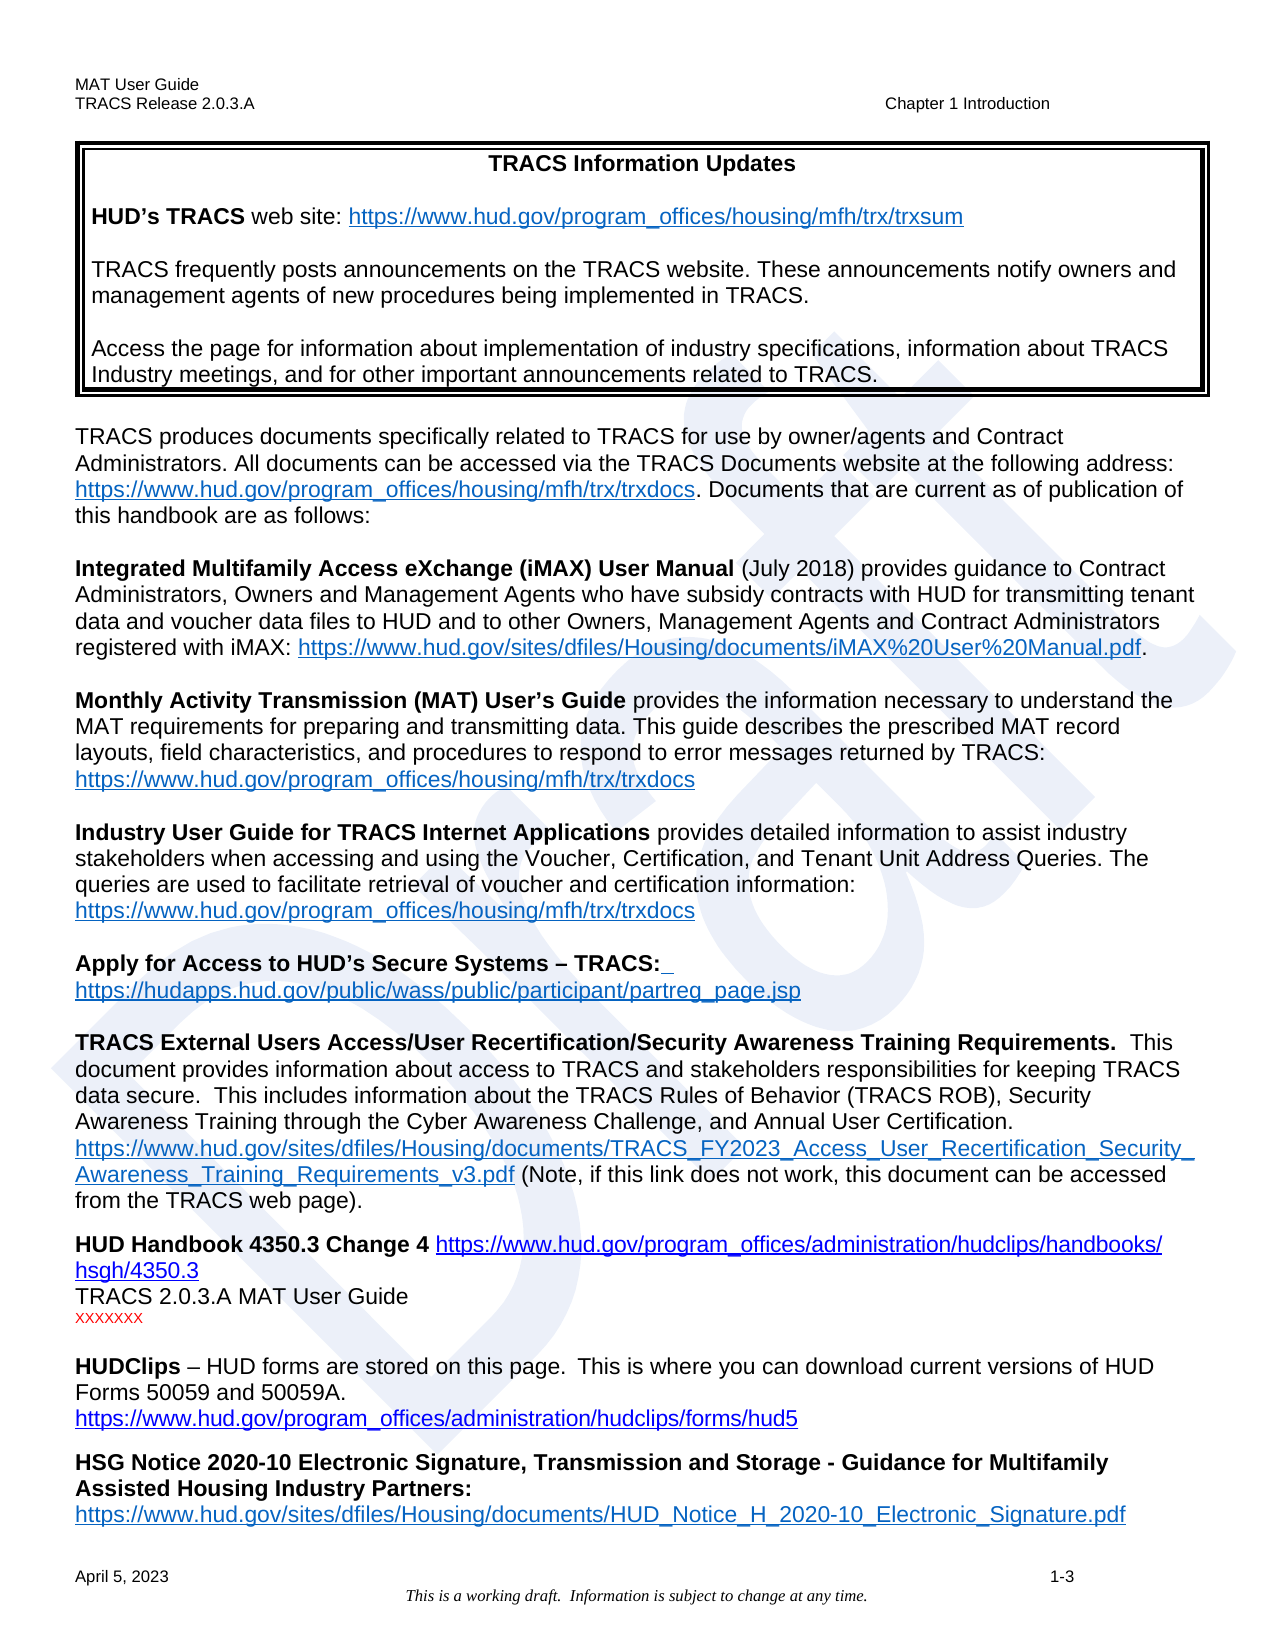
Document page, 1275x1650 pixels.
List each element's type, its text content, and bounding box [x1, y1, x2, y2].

table_header TRACS Information Updates HUD’s TRACS web site: https://www.hud.gov/program_offices/housing/mfh/trx/trxsum TRACS frequently posts announcements on the TRACS website. These announcements notify owners and management agents of new procedures being implemented in TRACS. Access the page for information about implementation of industry specifications, information about TRACS Industry meetings, and for other important announcements related to TRACS. [80, 145, 1205, 387]
text HSG Notice 2020-10 Electronic Signature, Transmission and Storage - Guidance for Multifamily Assisted Housing Industry Partners: https://www.hud.gov/sites/dfiles/Housing/documents/HUD_Notice_H_2020-10_Electronic_Signature.pdf [75, 1448, 1200, 1528]
text HUD Handbook 4350.3 Change 4 https://www.hud.gov/program_offices/administration/hudclips/handbooks/hsgh/4350.3 [75, 1231, 1200, 1283]
text TRACS 2.0.3.A MAT User Guide [75, 1283, 1200, 1309]
text XXXXXXX [75, 1309, 1200, 1326]
text HUDClips – HUD forms are stored on this page. This is where you can download current versions of HUD Forms 50059 and 50059A. [75, 1353, 1200, 1405]
text Integrated Multifamily Access eXchange (iMAX) User Manual (July 2018) provides guidance to Contract Administrators, Owners and Management Agents who have subsidy contracts with HUD for transmitting tenant data and voucher data files to HUD and to other Owners, Management Agents and Contract Administrators registered with iMAX: https://www.hud.gov/sites/dfiles/Housing/documents/iMAX%20User%20Manual.pdf. [75, 555, 1200, 660]
text TRACS produces documents specifically related to TRACS for use by owner/agents and Contract Administrators. All documents can be accessed via the TRACS Documents website at the following address: https://www.hud.gov/program_offices/housing/mfh/trx/trxdocs. Documents that are current as of publication of this handbook are as follows: [75, 423, 1200, 528]
text Industry User Guide for TRACS Internet Applications provides detailed information to assist industry stakeholders when accessing and using the Voucher, Certification, and Tenant Unit Address Queries. The queries are used to facilitate retrieval of voucher and certification information: https://www.hud.gov/program_offices/housing/mfh/trx/trxdocs [75, 818, 1200, 924]
text Monthly Activity Transmission (MAT) User’s Guide provides the information necessary to understand the MAT requirements for preparing and transmitting data. This guide describes the prescribed MAT record layouts, field characteristics, and procedures to respond to error messages returned by TRACS: https://www.hud.gov/program_offices/housing/mfh/trx/trxdocs [75, 687, 1200, 792]
text https://www.hud.gov/program_offices/administration/hudclips/forms/hud5 [75, 1405, 1200, 1432]
text TRACS External Users Access/User Recertification/Security Awareness Training Requirements. This document provides information about access to TRACS and stakeholders responsibilities for keeping TRACS data secure. This includes information about the TRACS Rules of Behavior (TRACS ROB), Security Awareness Training through the Cyber Awareness Challenge, and Annual User Certification. https://www.hud.gov/sites/dfiles/Housing/documents/TRACS_FY2023_Access_User_Recertification_Security_Awareness_Training_Requirements_v3.pdf (Note, if this link does not work, this document can be accessed from the TRACS web page). [75, 1029, 1200, 1214]
text Apply for Access to HUD’s Secure Systems – TRACS: https://hudapps.hud.gov/public/wass/public/participant/partreg_page.jsp [75, 950, 1200, 1003]
